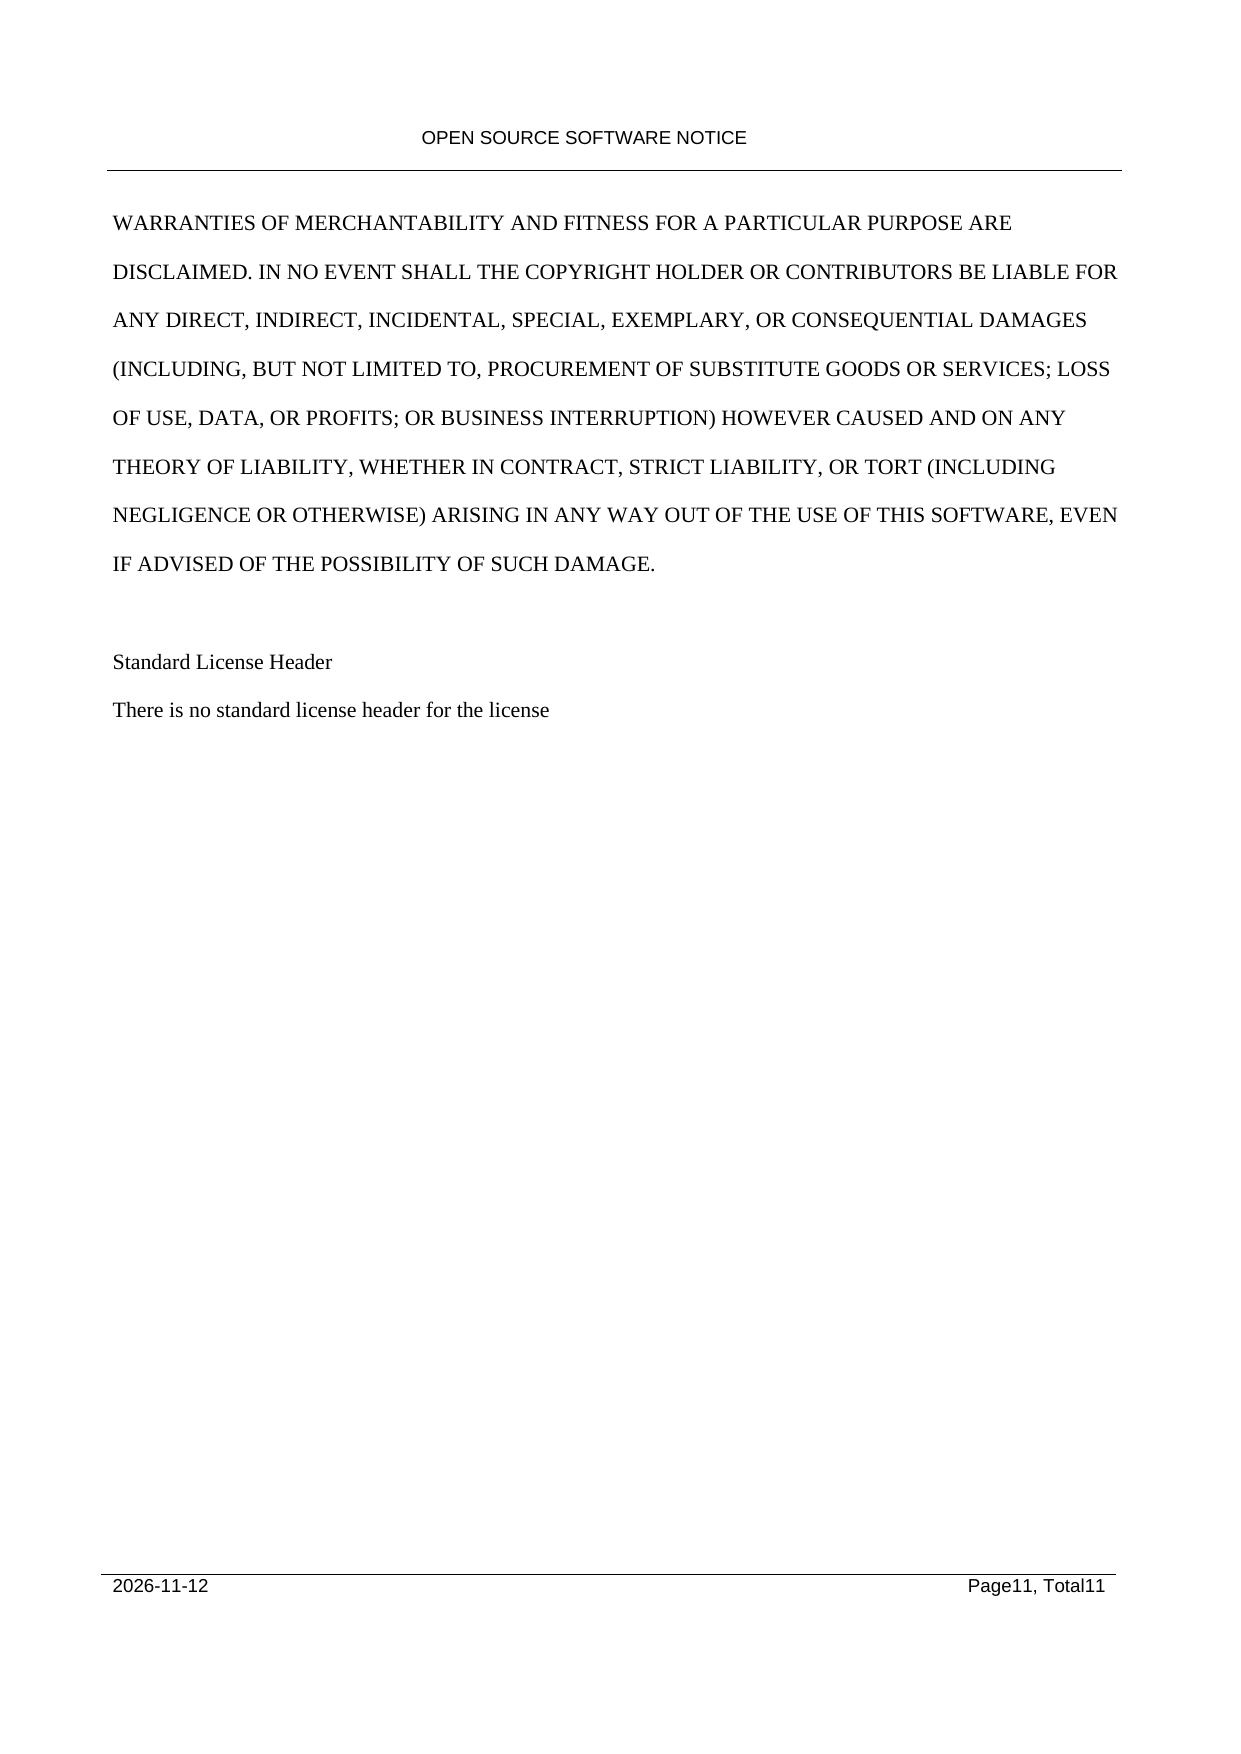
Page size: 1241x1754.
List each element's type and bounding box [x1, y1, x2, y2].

text [112, 206, 1128, 726]
